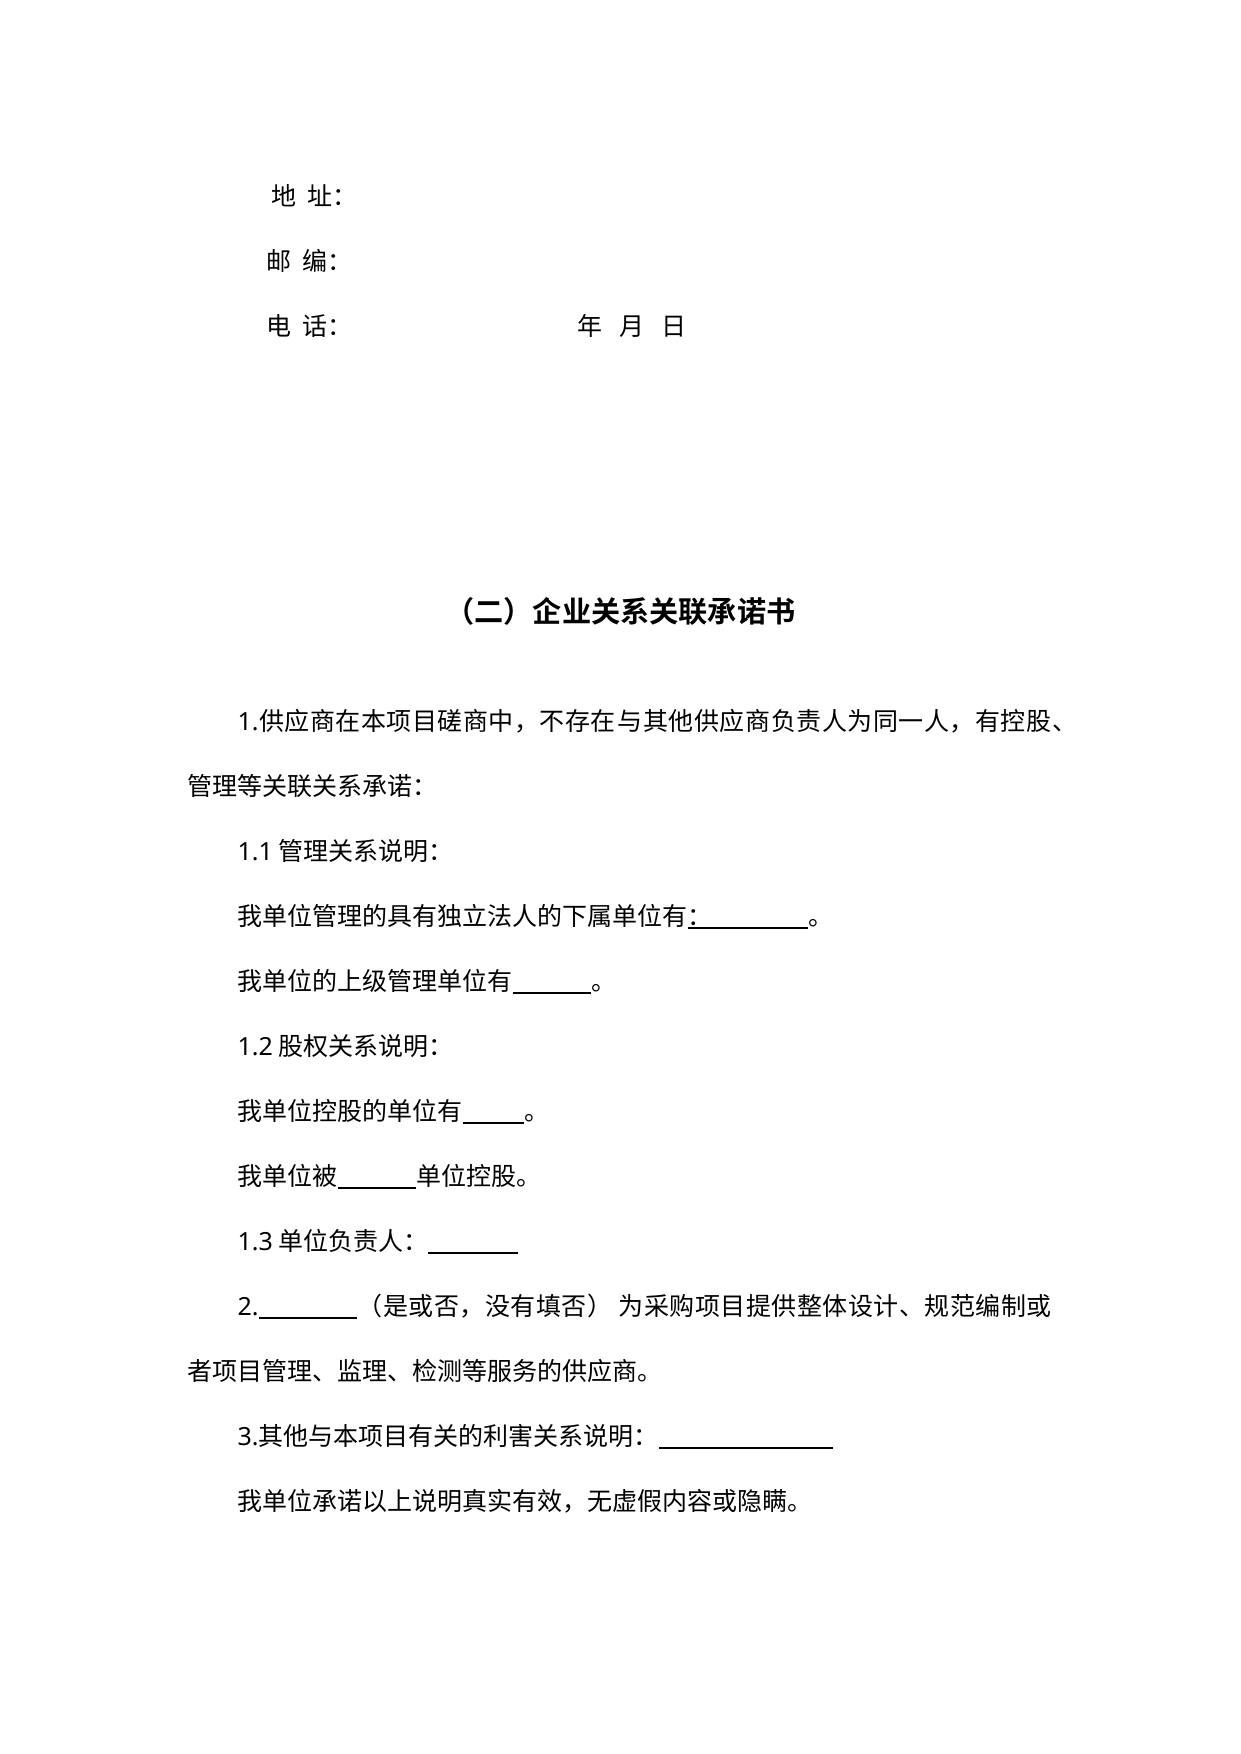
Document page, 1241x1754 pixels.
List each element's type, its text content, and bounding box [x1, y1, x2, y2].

text 1.供应商在本项目磋商中，不存在与其他供应商负责人为同一人，有控股、管理等关联关系承诺： [187, 687, 1053, 817]
text 3.其他与本项目有关的利害关系说明： [187, 1402, 1053, 1467]
list 企业关系关联承诺书 [187, 577, 1053, 642]
text 1.2股权关系说明： [187, 1012, 1053, 1077]
text 我单位的上级管理单位有 。 [187, 947, 1053, 1012]
text 地 址： [271, 162, 1053, 227]
text 我单位控股的单位有 。 [187, 1077, 1053, 1142]
text 我单位管理的具有独立法人的下属单位有： 。 [187, 882, 1053, 947]
text 1.3单位负责人： [187, 1207, 1053, 1272]
text 邮 编： [266, 227, 1053, 292]
text 2. （是或否，没有填否） 为采购项目提供整体设计、规范编制或者项目管理、监理、检测等服务的供应商。 [187, 1272, 1053, 1402]
text 电 话： 年 月 日 [266, 292, 1053, 357]
text 我单位承诺以上说明真实有效，无虚假内容或隐瞒。 [187, 1467, 1053, 1532]
text 我单位被 单位控股。 [187, 1142, 1053, 1207]
text 1.1管理关系说明： [187, 817, 1053, 882]
